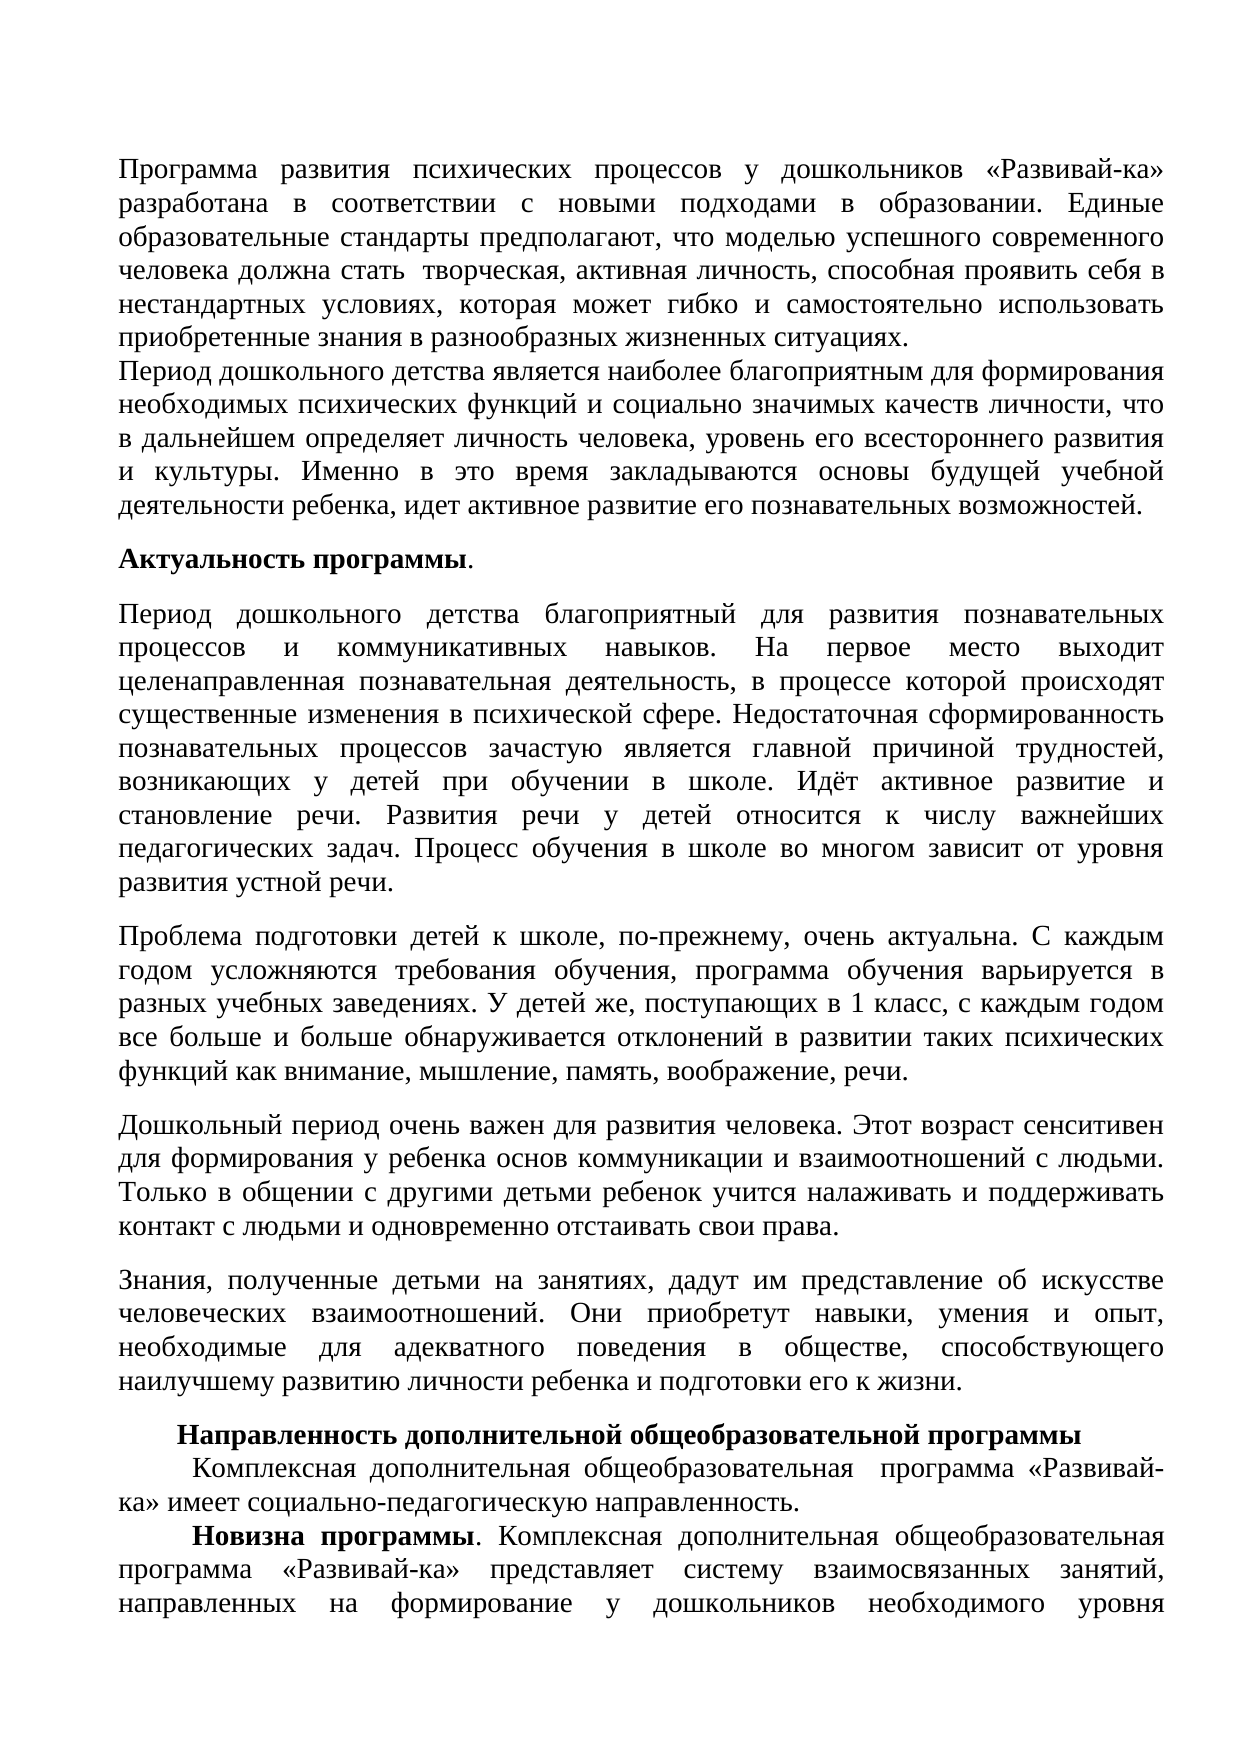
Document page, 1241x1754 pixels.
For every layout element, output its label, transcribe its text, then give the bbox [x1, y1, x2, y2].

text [118, 1518, 1165, 1618]
text Период дошкольного детства является наиболее благоприятным для формирования необходимых психических функций и социально значимых качеств личности, что в дальнейшем определяет личность человека, уровень его всестороннего развития и культуры. Именно в это время закладываются основы будущей учебной деятельности ребенка, идет активное развитие его познавательных возможностей. [118, 353, 1165, 521]
text Направленность дополнительной общеобразовательной программы [118, 1417, 1165, 1451]
text Проблема подготовки детей к школе, по-прежнему, очень актуальна. С каждым годом усложняются требования обучения, программа обучения варьируется в разных учебных заведениях. У детей же, поступающих в 1 класс, с каждым годом все больше и больше обнаруживается отклонений в развитии таких психических функций как внимание, мышление, память, воображение, речи. [118, 918, 1165, 1086]
text Период дошкольного детства благоприятный для развития познавательных процессов и коммуникативных навыков. На первое место выходит целенаправленная познавательная деятельность, в процессе которой происходят существенные изменения в психической сфере. Недостаточная сформированность познавательных процессов зачастую является главной причиной трудностей, возникающих у детей при обучении в школе. Идёт активное развитие и становление речи. Развития речи у детей относится к числу важнейших педагогических задач. Процесс обучения в школе во многом зависит от уровня развития устной речи. [118, 596, 1165, 898]
text Дошкольный период очень важен для развития человека. Этот возраст сенситивен для формирования у ребенка основ коммуникации и взаимоотношений с людьми. Только в общении с другими детьми ребенок учится налаживать и поддерживать контакт с людьми и одновременно отстаивать свои права. [118, 1107, 1165, 1241]
text Знания, полученные детьми на занятиях, дадут им представление об искусстве человеческих взаимоотношений. Они приобретут навыки, умения и опыт, необходимые для адекватного поведения в обществе, способствующего наилучшему развитию личности ребенка и подготовки его к жизни. [118, 1262, 1165, 1396]
text Актуальность программы. [118, 541, 1165, 575]
text Комплексная дополнительная общеобразовательная программа «Развивай-ка» имеет социально-педагогическую направленность. [118, 1451, 1165, 1518]
text Программа развития психических процессов у дошкольников «Развивай-ка» разработана в соответствии с новыми подходами в образовании. Единые образовательные стандарты предполагают, что моделью успешного современного человека должна стать творческая, активная личность, способная проявить себя в нестандартных условиях, которая может гибко и самостоятельно использовать приобретенные знания в разнообразных жизненных ситуациях. [118, 152, 1165, 353]
